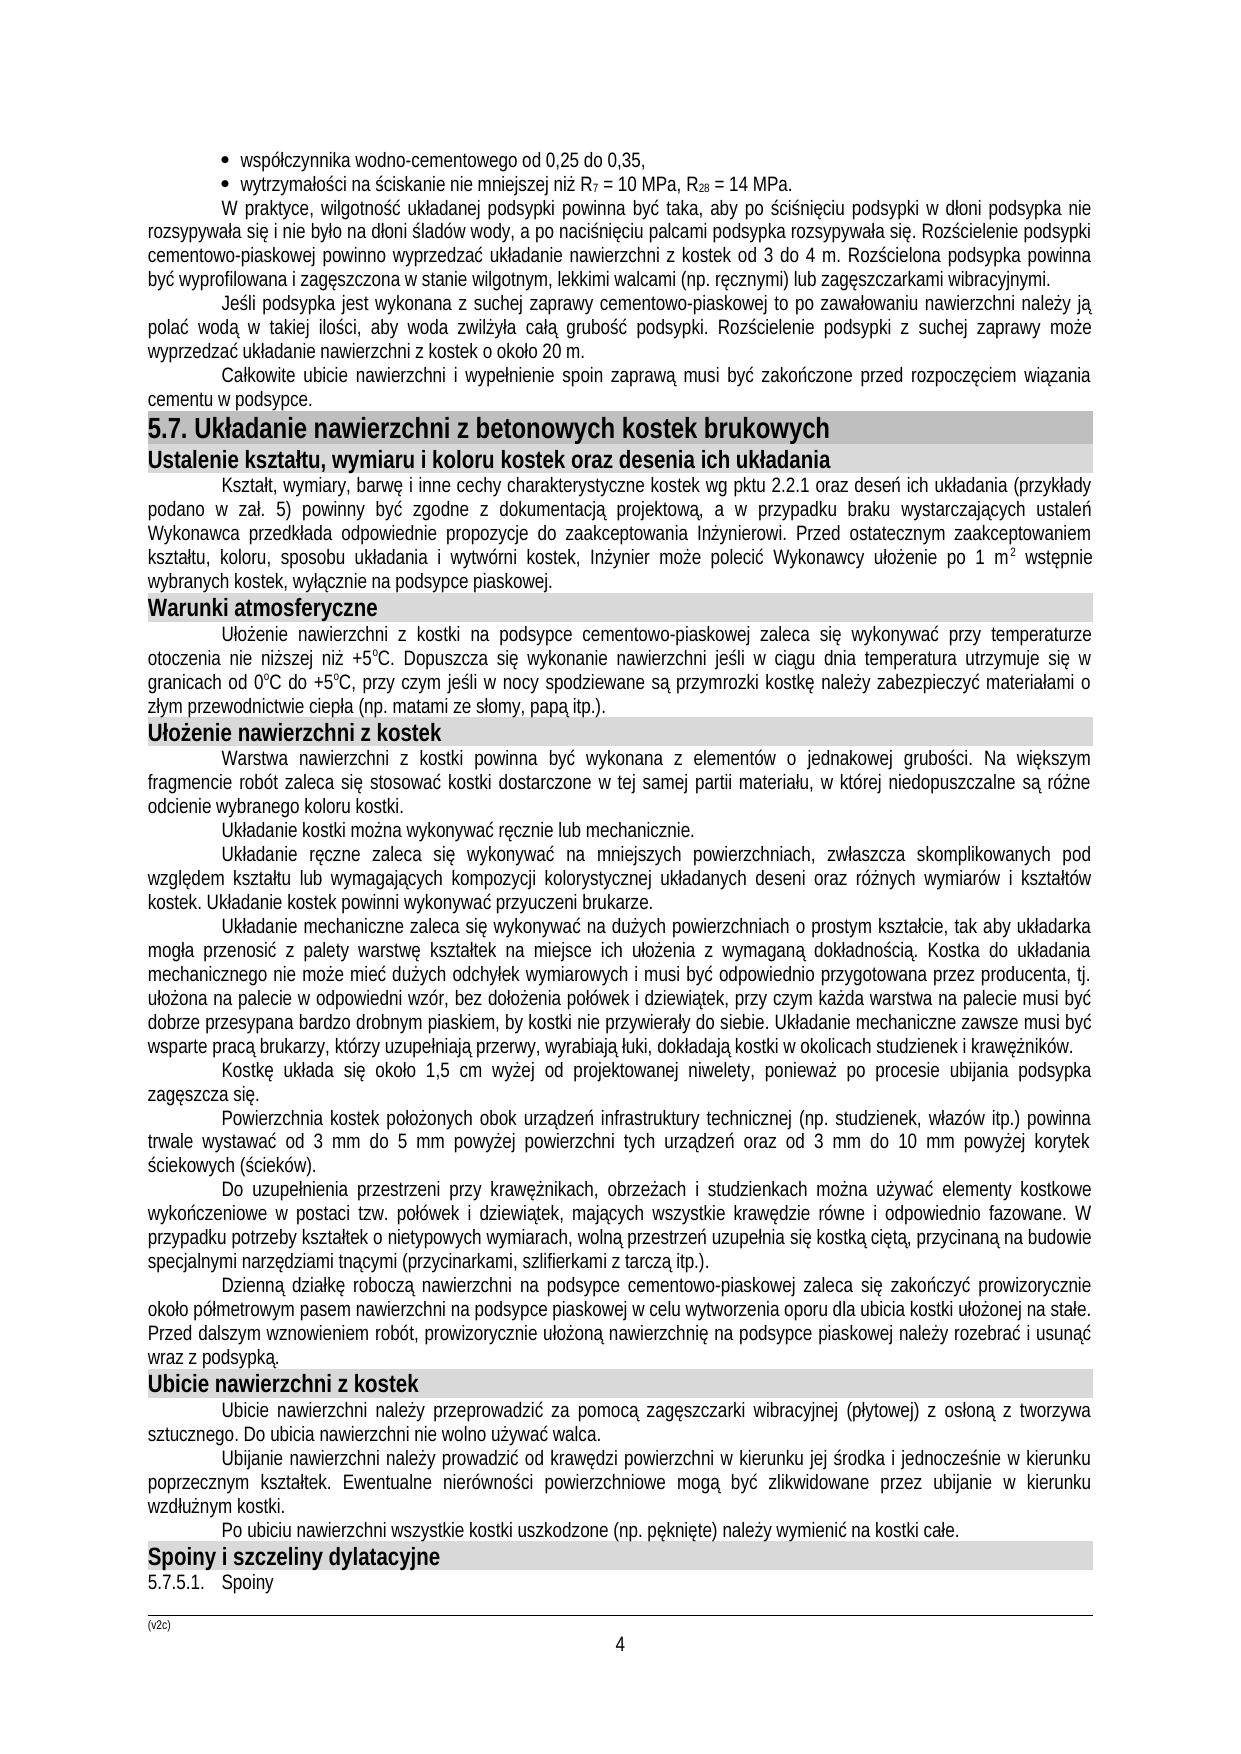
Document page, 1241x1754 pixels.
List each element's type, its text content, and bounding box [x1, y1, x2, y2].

subtitle Spoiny i szczeliny dylatacyjne [148, 1541, 1093, 1570]
subtitle Warunki atmosferyczne [148, 593, 1093, 622]
text Kostkę układa się około wyżej od projektowanej niwelety, ponieważ po procesie ubijania podsypka zagęszcza się. [148, 1058, 1093, 1106]
subtitle Ułożenie nawierzchni z kostek [148, 717, 1093, 746]
text Do uzupełnienia przestrzeni przy krawężnikach, obrzeżach i studzienkach można używać elementy kostkowe wykończeniowe w postaci tzw. połówek i dziewiątek, mających wszystkie krawędzie równe i odpowiednio fazowane. W przypadku potrzeby kształtek o nietypowych wymiarach, wolną przestrzeń uzupełnia się kostką ciętą, przycinaną na budowie specjalnymi narzędziami tnącymi (przycinarkami, szlifierkami z tarczą itp.). [148, 1177, 1093, 1273]
text Kształt, wymiary, barwę i inne cechy charakterystyczne kostek wg pktu 2.2.1 oraz deseń ich układania (przykłady podano w zał. 5) powinny być zgodne z dokumentacją projektową, a w przypadku braku wystarczających ustaleń Wykonawca przedkłada odpowiednie propozycje do zaakceptowania Inżynierowi. Przed ostatecznym zaakceptowaniem kształtu, koloru, sposobu układania i wytwórni kostek, Inżynier może polecić Wykonawcy ułożenie po wstępnie wybranych kostek, wyłącznie na podsypce piaskowej. [148, 473, 1093, 593]
text Całkowite ubicie nawierzchni i wypełnienie spoin zaprawą musi być zakończone przed rozpoczęciem wiązania cementu w podsypce. [148, 363, 1093, 411]
text Układanie kostki można wykonywać ręcznie lub mechanicznie. [148, 818, 1093, 842]
text W praktyce, wilgotność układanej podsypki powinna być taka, aby po ściśnięciu podsypki w dłoni podsypka nie rozsypywała się i nie było na dłoni śladów wody, a po naciśnięciu palcami podsypka rozsypywała się. Rozścielenie podsypki cementowo-piaskowej powinno wyprzedzać układanie nawierzchni z kostek od 3 do . Rozścielona podsypka powinna być wyprofilowana i zagęszczona w stanie wilgotnym, lekkimi walcami (np. ręcznymi) lub zagęszczarkami wibracyjnymi. [148, 196, 1093, 291]
text Ułożenie nawierzchni z kostki na podsypce cementowo-piaskowej zaleca się wykonywać przy temperaturze otoczenia nie niższej niż +5oC. Dopuszcza się wykonanie nawierzchni jeśli w ciągu dnia temperatura utrzymuje się w granicach od 0oC do +5oC, przy czym jeśli w nocy spodziewane są przymrozki kostkę należy zabezpieczyć materiałami o złym przewodnictwie ciepła (np. matami ze słomy, papą itp.). [148, 622, 1093, 717]
list Spoiny [148, 1570, 1093, 1594]
text Po ubiciu nawierzchni wszystkie kostki uszkodzone (np. pęknięte) należy wymienić na kostki całe. [148, 1517, 1093, 1541]
text Układanie mechaniczne zaleca się wykonywać na dużych powierzchniach o prostym kształcie, tak aby układarka mogła przenosić z palety warstwę kształtek na miejsce ich ułożenia z wymaganą dokładnością. Kostka do układania mechanicznego nie może mieć dużych odchyłek wymiarowych i musi być odpowiednio przygotowana przez producenta, tj. ułożona na palecie w odpowiedni wzór, bez dołożenia połówek i dziewiątek, przy czym każda warstwa na palecie musi być dobrze przesypana bardzo drobnym piaskiem, by kostki nie przywierały do siebie. Układanie mechaniczne zawsze musi być wsparte pracą brukarzy, którzy uzupełniają przerwy, wyrabiają łuki, dokładają kostki w okolicach studzienek i krawężników. [148, 914, 1093, 1058]
subtitle Ubicie nawierzchni z kostek [148, 1369, 1093, 1398]
text Ubijanie nawierzchni należy prowadzić od krawędzi powierzchni w kierunku jej środka i jednocześnie w kierunku poprzecznym kształtek. Ewentualne nierówności powierzchniowe mogą być zlikwidowane przez ubijanie w kierunku wzdłużnym kostki. [148, 1446, 1093, 1517]
text Układanie ręczne zaleca się wykonywać na mniejszych powierzchniach, zwłaszcza skomplikowanych pod względem kształtu lub wymagających kompozycji kolorystycznej układanych deseni oraz różnych wymiarów i kształtów kostek. Układanie kostek powinni wykonywać przyuczeni brukarze. [148, 842, 1093, 914]
text Dzienną działkę roboczą nawierzchni na podsypce cementowo-piaskowej zaleca się zakończyć prowizorycznie około półmetrowym pasem nawierzchni na podsypce piaskowej w celu wytworzenia oporu dla ubicia kostki ułożonej na stałe. Przed dalszym wznowieniem robót, prowizorycznie ułożoną nawierzchnię na podsypce piaskowej należy rozebrać i usunąć wraz z podsypką. [148, 1273, 1093, 1369]
text Ubicie nawierzchni należy przeprowadzić za pomocą zagęszczarki wibracyjnej (płytowej) z osłoną z tworzywa sztucznego. Do ubicia nawierzchni nie wolno używać walca. [148, 1398, 1093, 1446]
subtitle współczynnika wodno-cementowego od 0,25 do 0,35, [221, 148, 1093, 172]
text Warstwa nawierzchni z kostki powinna być wykonana z elementów o jednakowej grubości. Na większym fragmencie robót zaleca się stosować kostki dostarczone w tej samej partii materiału, w której niedopuszczalne są różne odcienie wybranego koloru kostki. [148, 746, 1093, 818]
subtitle 5.7. Układanie nawierzchni z betonowych kostek brukowych [148, 411, 1093, 444]
text Powierzchnia kostek położonych obok urządzeń infrastruktury technicznej (np. studzienek, włazów itp.) powinna trwale wystawać od do powyżej powierzchni tych urządzeń oraz od do powyżej korytek ściekowych (ścieków). [148, 1106, 1093, 1177]
text Jeśli podsypka jest wykonana z suchej zaprawy cementowo-piaskowej to po zawałowaniu nawierzchni należy ją polać wodą w takiej ilości, aby woda zwilżyła całą grubość podsypki. Rozścielenie podsypki z suchej zaprawy może wyprzedzać układanie nawierzchni z kostek o około . [148, 291, 1093, 363]
subtitle Ustalenie kształtu, wymiaru i koloru kostek oraz desenia ich układania [148, 444, 1093, 473]
subtitle wytrzymałości na ściskanie nie mniejszej niż R7 = 10 MPa, R28 = 14 MPa. [221, 172, 1093, 196]
